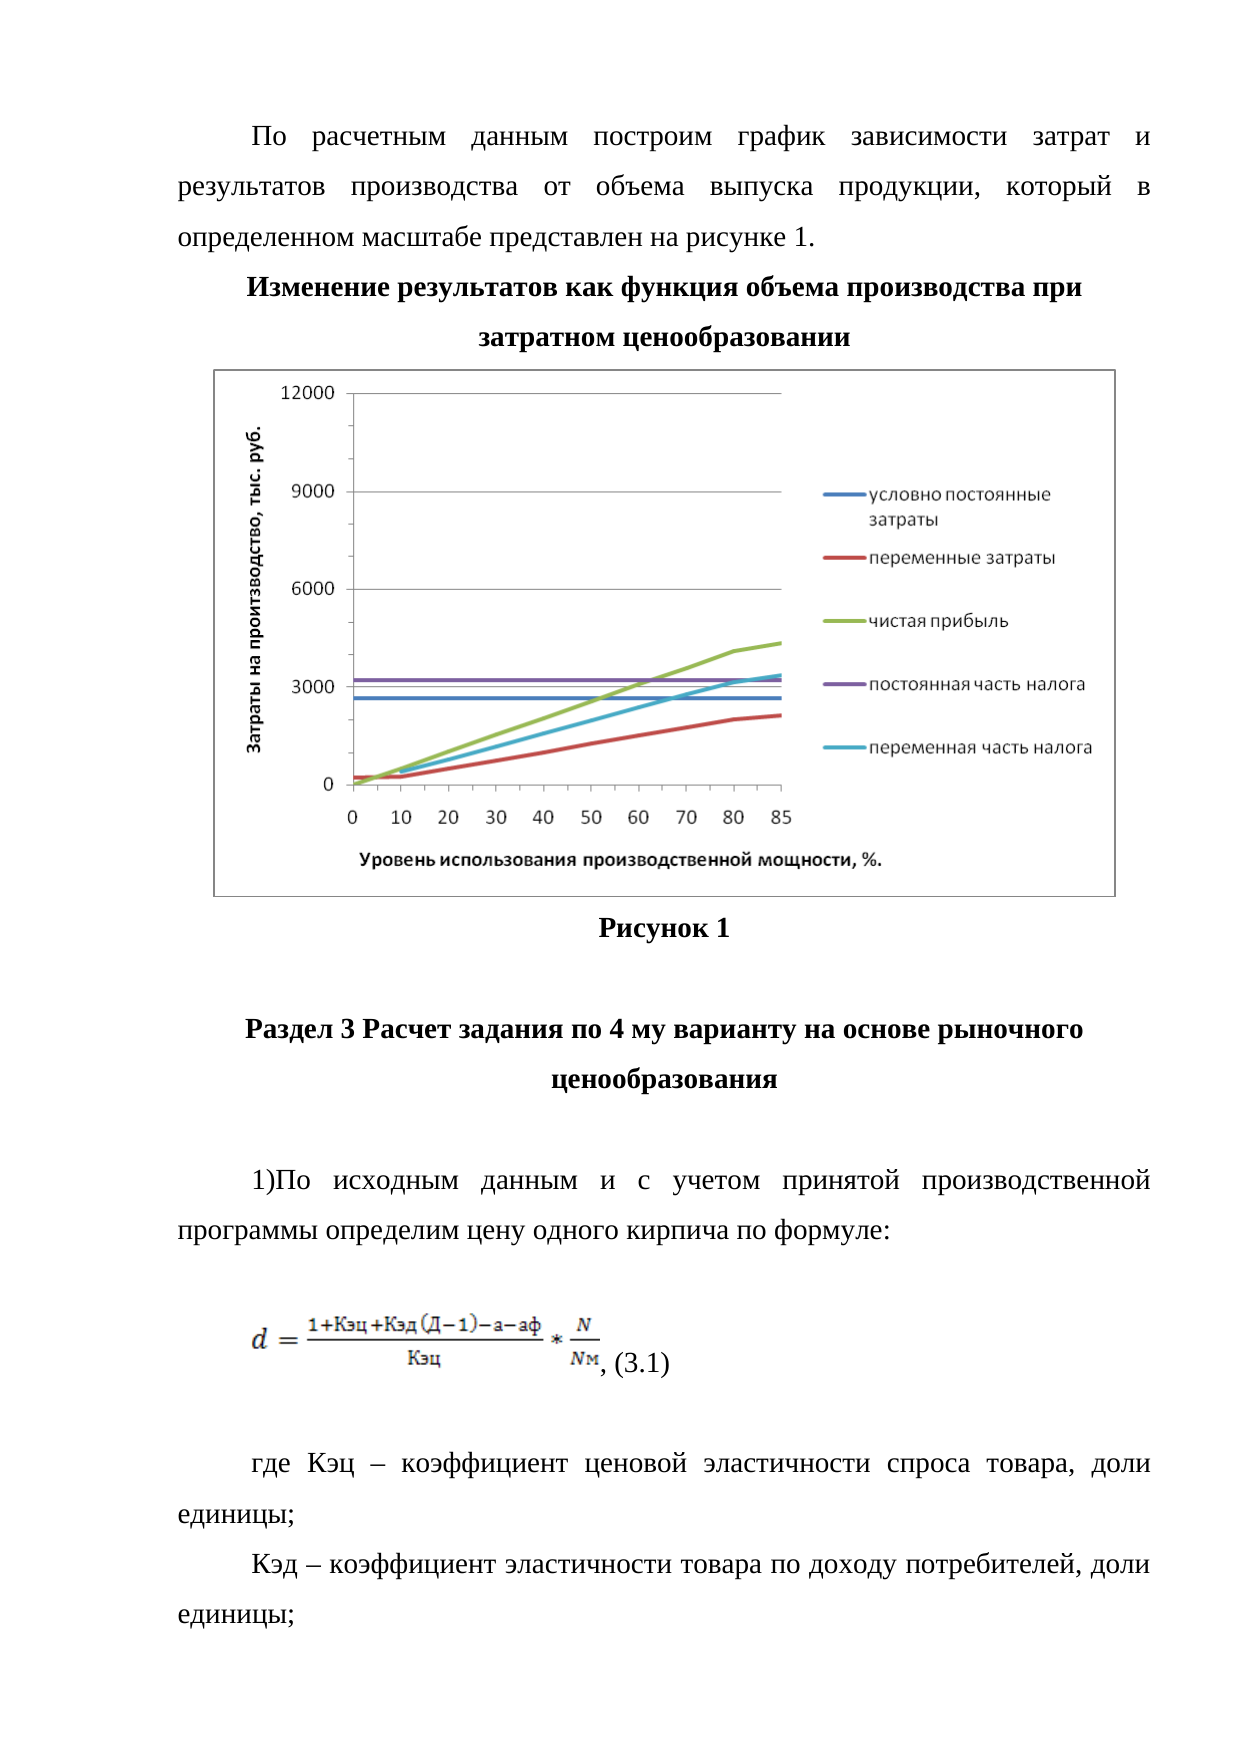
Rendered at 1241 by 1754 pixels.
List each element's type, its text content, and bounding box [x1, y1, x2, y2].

list где Кэц – коэффициент ценовой эластичности спроса товара, доли единицы; [177, 1446, 1152, 1529]
picture [212, 369, 1116, 897]
list Кэд – коэффициент эластичности товара по доходу потребителей, доли единицы; [177, 1546, 1152, 1630]
picture [251, 1312, 600, 1373]
text Раздел 3 Расчет задания по 4 му варианту на основе рыночного ценообразования [177, 1011, 1152, 1095]
text Рисунок 1 [177, 910, 1152, 944]
text 1)По исходным данным и с учетом принятой производственной программы определим цену одного кирпича по формуле: [177, 1162, 1152, 1246]
text По расчетным данным построим график зависимости затрат и результатов производства от объема выпуска продукции, который в определенном масштабе представлен на рисунке 1. [177, 118, 1152, 252]
text Изменение результатов как функция объема производства при затратном ценообразовании [177, 269, 1152, 353]
